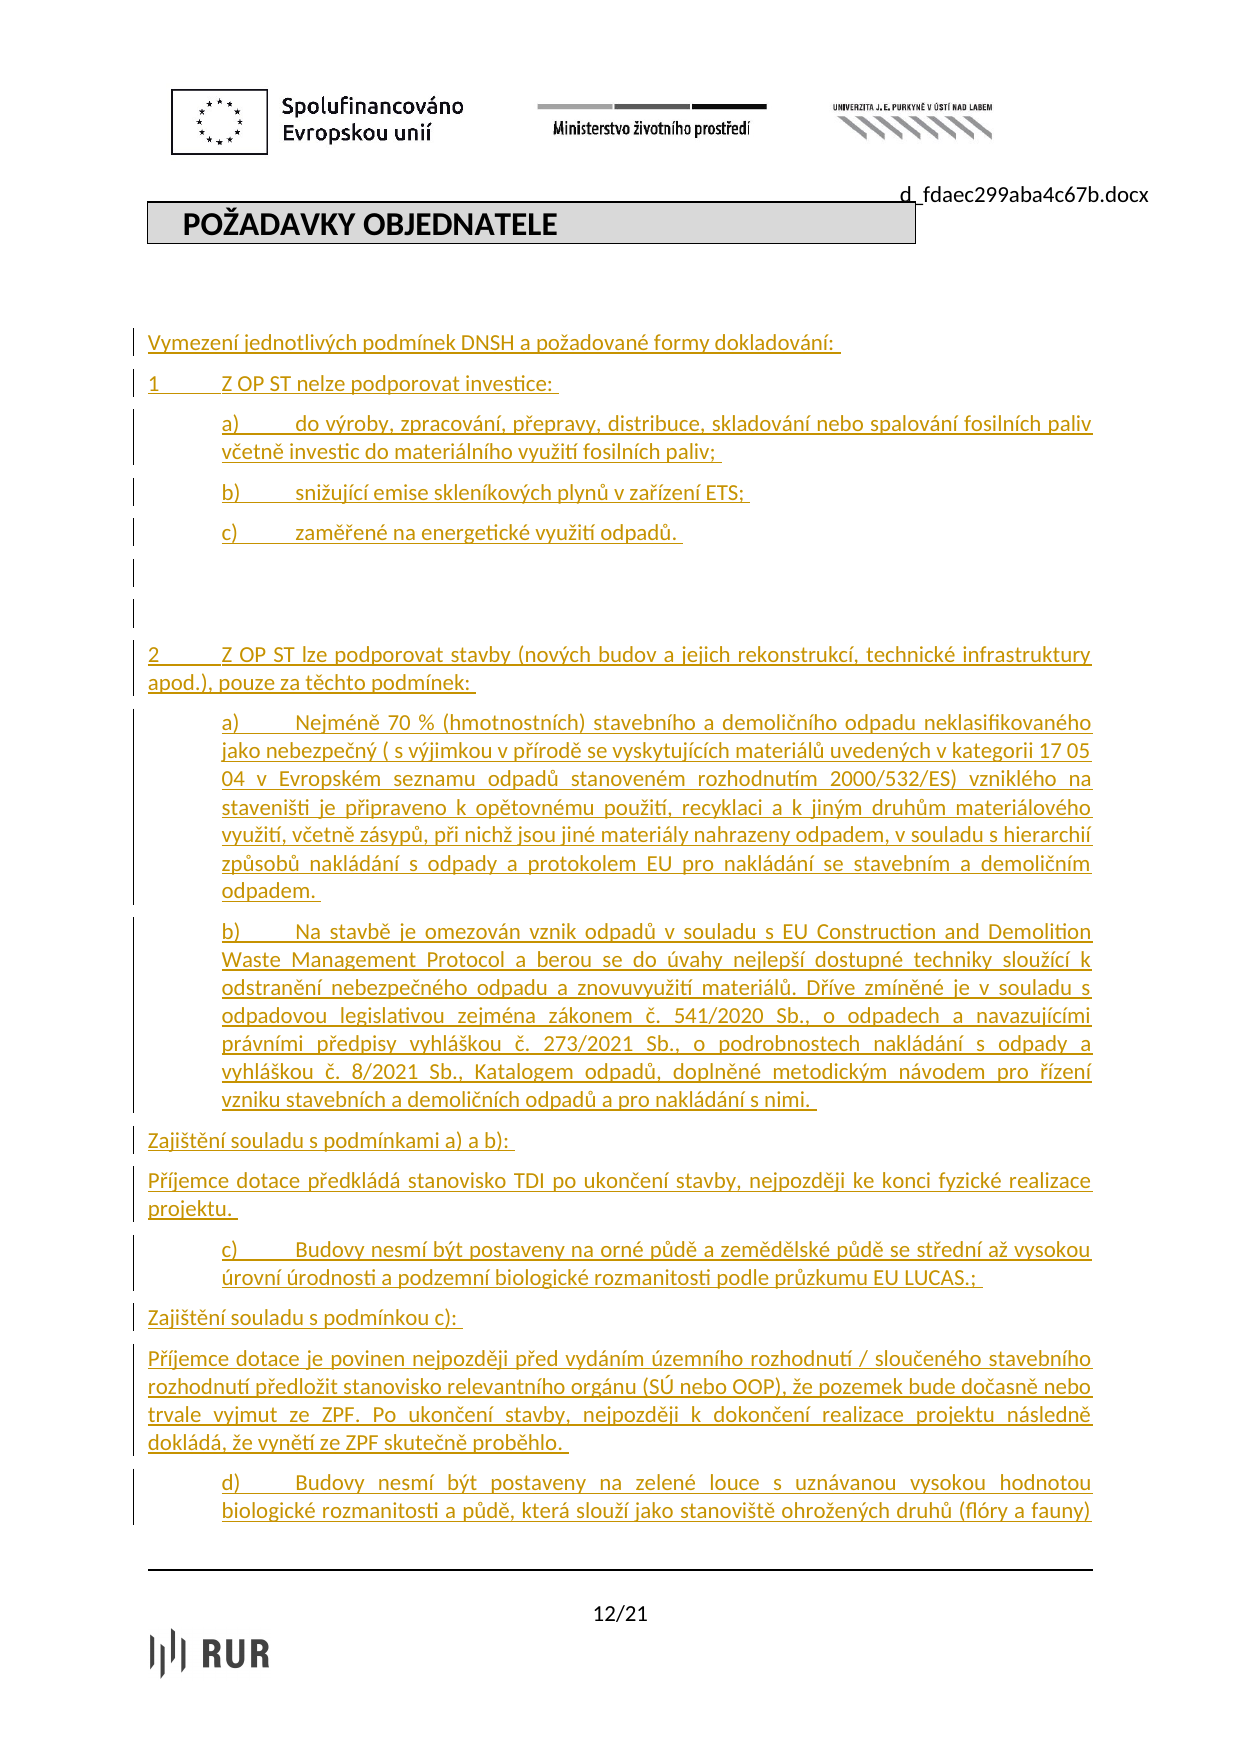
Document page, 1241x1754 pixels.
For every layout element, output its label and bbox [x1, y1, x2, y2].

picture [147, 1627, 272, 1681]
picture [147, 73, 1019, 174]
